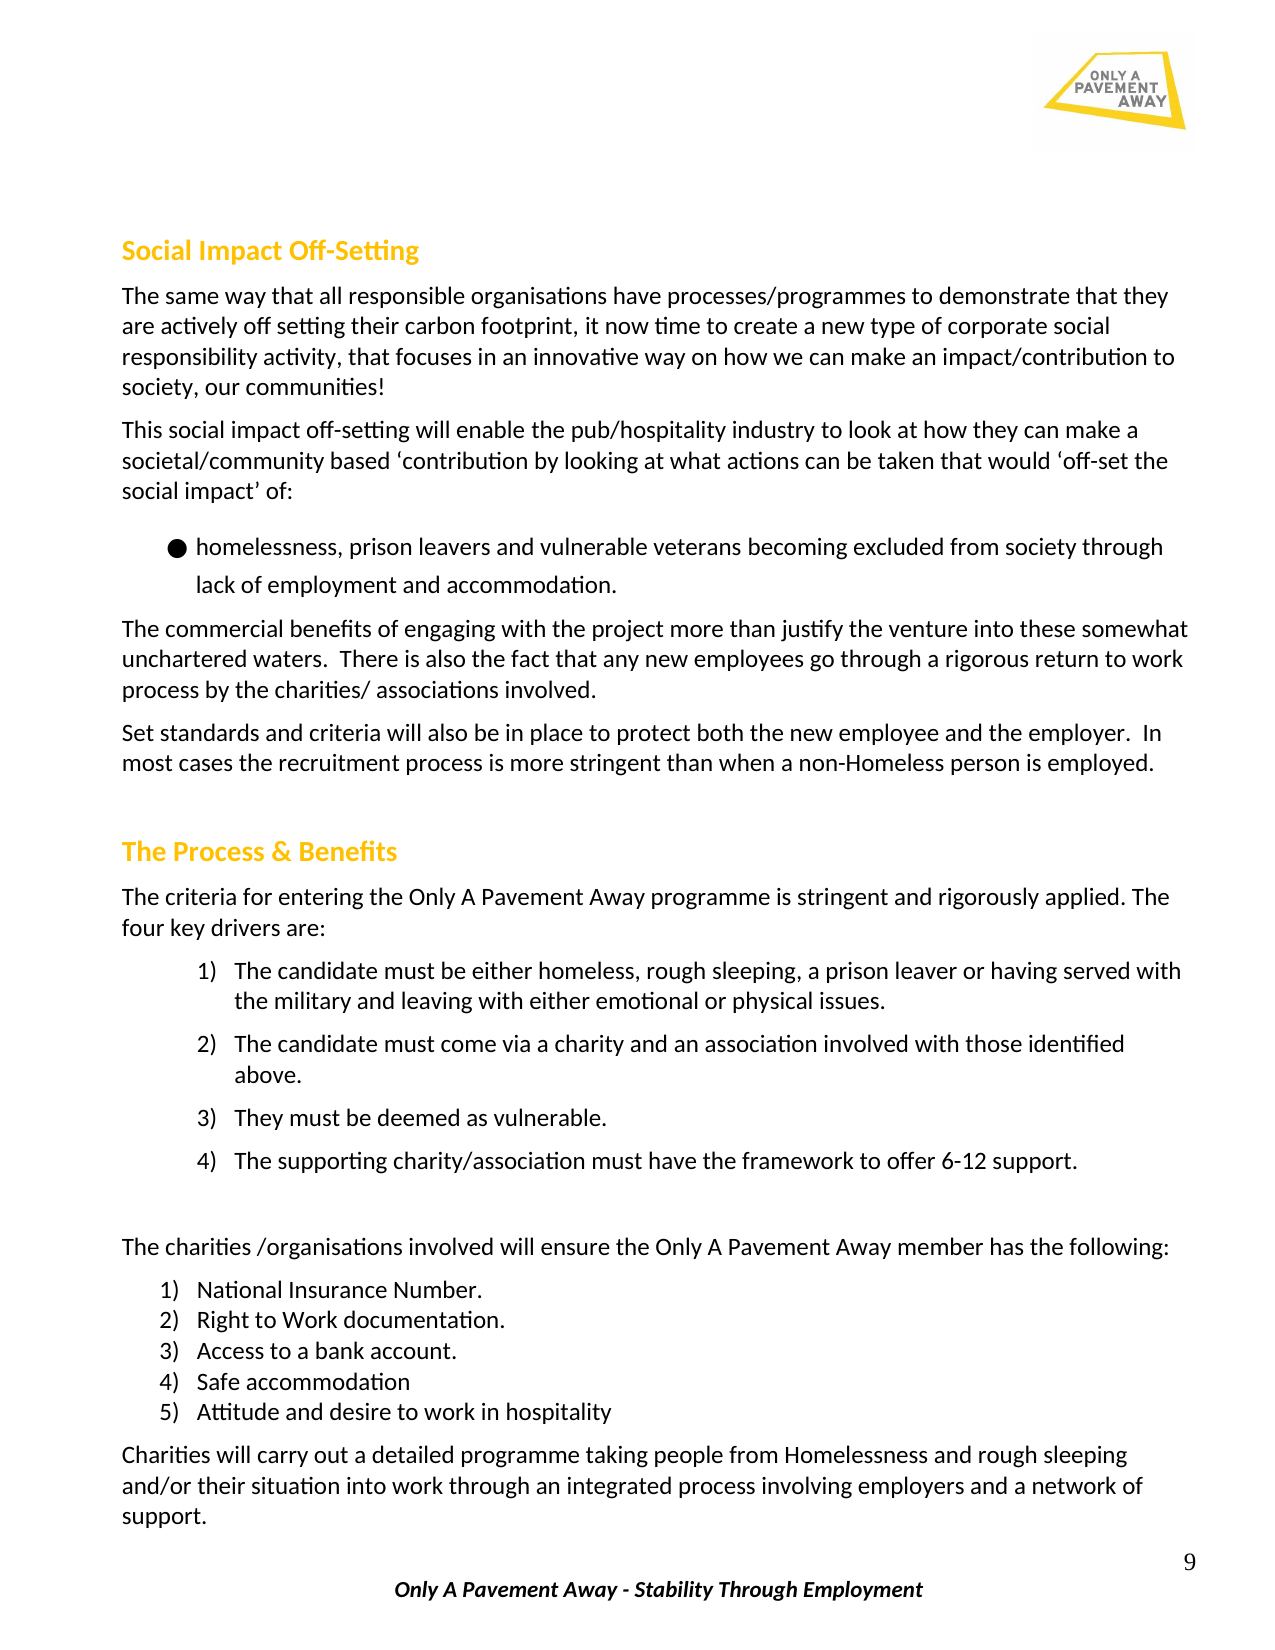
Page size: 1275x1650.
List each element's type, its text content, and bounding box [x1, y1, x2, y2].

text Charities will carry out a detailed programme taking people from Homelessness and rough sleeping and/or their situation into work through an integrated process involving employers and a network of support. [122, 1439, 1196, 1531]
list The supporting charity/association must have the framework to offer 6-12 support. [197, 1145, 1196, 1176]
list homelessness, prison leavers and vulnerable veterans becoming excluded from society through lack of employment and accommodation. [166, 518, 1196, 600]
list They must be deemed as vulnerable. [197, 1102, 1196, 1133]
text The commercial benefits of engaging with the project more than justify the venture into these somewhat unchartered waters. There is also the fact that any new employees go through a rigorous return to work process by the charities/ associations involved. [122, 613, 1196, 704]
text The same way that all responsible organisations have processes/programmes to demonstrate that they are actively off setting their carbon footprint, it now time to create a new type of corporate social responsibility activity, that focuses in an innovative way on how we can make an impact/contribution to society, our communities! [122, 280, 1196, 402]
text The charities /organisations involved will ensure the Only A Pavement Away member has the following: [122, 1231, 1196, 1262]
list National Insurance Number. [159, 1274, 1196, 1305]
text The criteria for entering the Only A Pavement Away programme is stringent and rigorously applied. The four key drivers are: [122, 881, 1196, 942]
list Right to Work documentation. [159, 1305, 1196, 1335]
list The candidate must come via a charity and an association involved with those identified above. [197, 1028, 1196, 1089]
text Set standards and criteria will also be in place to protect both the new employee and the employer. In most cases the recruitment process is more stringent than when a non-Homeless person is employed. [122, 717, 1196, 778]
text The Process & Benefits [122, 833, 1196, 869]
list Safe accommodation [159, 1366, 1196, 1396]
text Social Impact Off-Setting [122, 232, 1196, 267]
picture [1033, 30, 1196, 151]
list Access to a bank account. [159, 1335, 1196, 1366]
text This social impact off-setting will enable the pub/hospitality industry to look at how they can make a societal/community based ‘contribution by looking at what actions can be taken that would ‘off-set the social impact’ of: [122, 414, 1196, 506]
list Attitude and desire to work in hospitality [159, 1396, 1196, 1427]
list The candidate must be either homeless, rough sleeping, a prison leaver or having served with the military and leaving with either emotional or physical issues. [197, 955, 1196, 1016]
